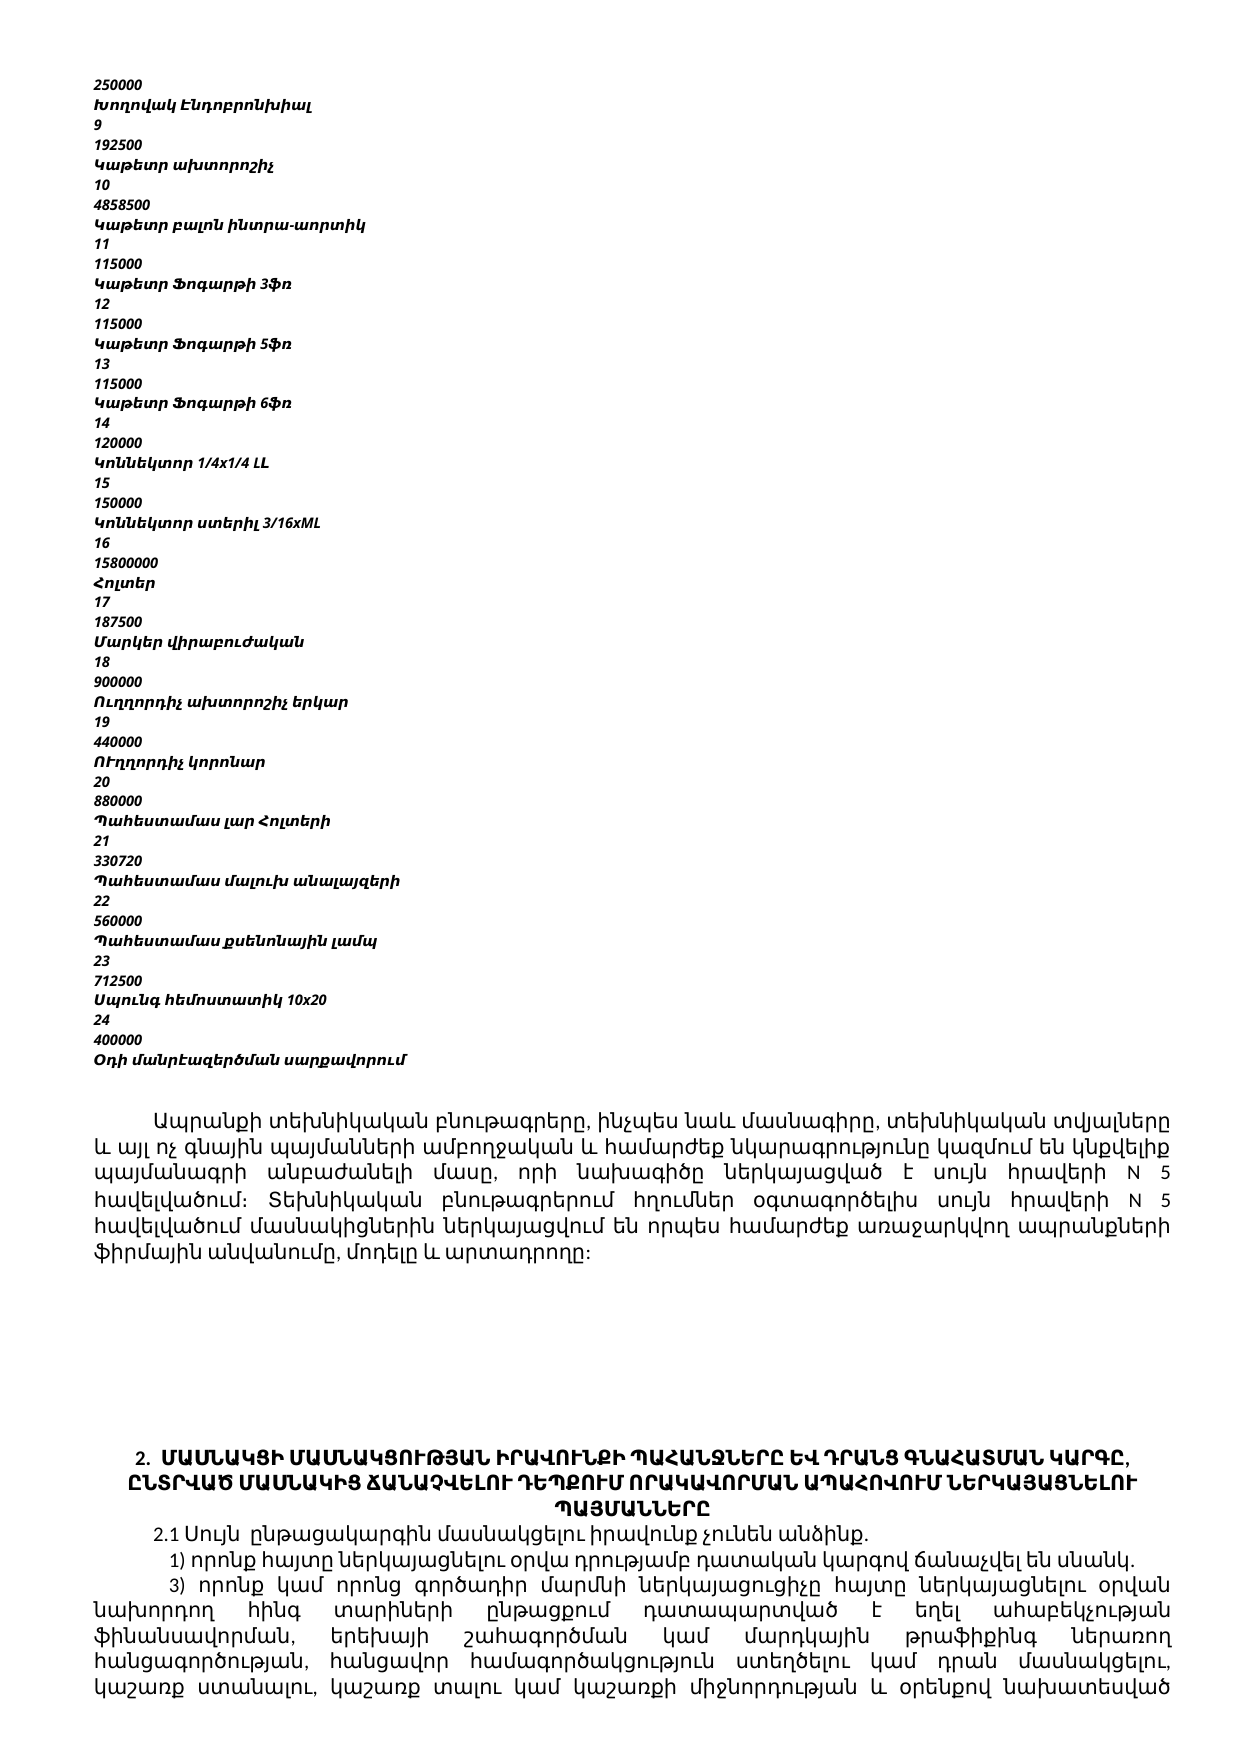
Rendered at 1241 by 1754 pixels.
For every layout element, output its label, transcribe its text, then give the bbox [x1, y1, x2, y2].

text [94, 1572, 1171, 1699]
text 2.1 Սույն ընթացակարգին մասնակցելու իրավունք չունեն անձինք. [94, 1521, 1171, 1547]
text 2. ՄԱՍՆԱԿՑԻ ՄԱՍՆԱԿՑՈՒԹՅԱՆ ԻՐԱՎՈՒՆՔԻ ՊԱՀԱՆՋՆԵՐԸ ԵՎ ԴՐԱՆՑ ԳՆԱՀԱՏՄԱՆ ԿԱՐԳԸ, ԸՆՏՐՎԱԾ ՄԱՍՆԱԿԻՑ ՃԱՆԱՉՎԵԼՈՒ ԴԵՊՔՈՒՄ ՈՐԱԿԱՎՈՐՄԱՆ ԱՊԱՀՈՎՈՒՄ ՆԵՐԿԱՅԱՑՆԵԼՈՒ ՊԱՅՄԱՆՆԵՐԸ [94, 1445, 1171, 1521]
text 1) որոնք հայտը ներկայացնելու օրվա դրությամբ դատական կարգով ճանաչվել են սնանկ. [94, 1547, 1171, 1572]
text Ապրանքի տեխնիկական բնութագրերը, ինչպես նաև մասնագիրը, տեխնիկական տվյալները և այլ ոչ գնային պայմանների ամբողջական և համարժեք նկարագրությունը կազմում են կնքվելիք պայմանագրի անբաժանելի մասը, որի նախագիծը ներկայացված է սույն հրավերի N 5 հավելվածում։ Տեխնիկական բնութագրերում հղումներ օգտագործելիս սույն հրավերի N 5 հավելվածում մասնակիցներին ներկայացվում են որպես համարժեք առաջարկվող ապրանքների ֆիրմային անվանումը, մոդելը և արտադրողը: [94, 1109, 1171, 1264]
